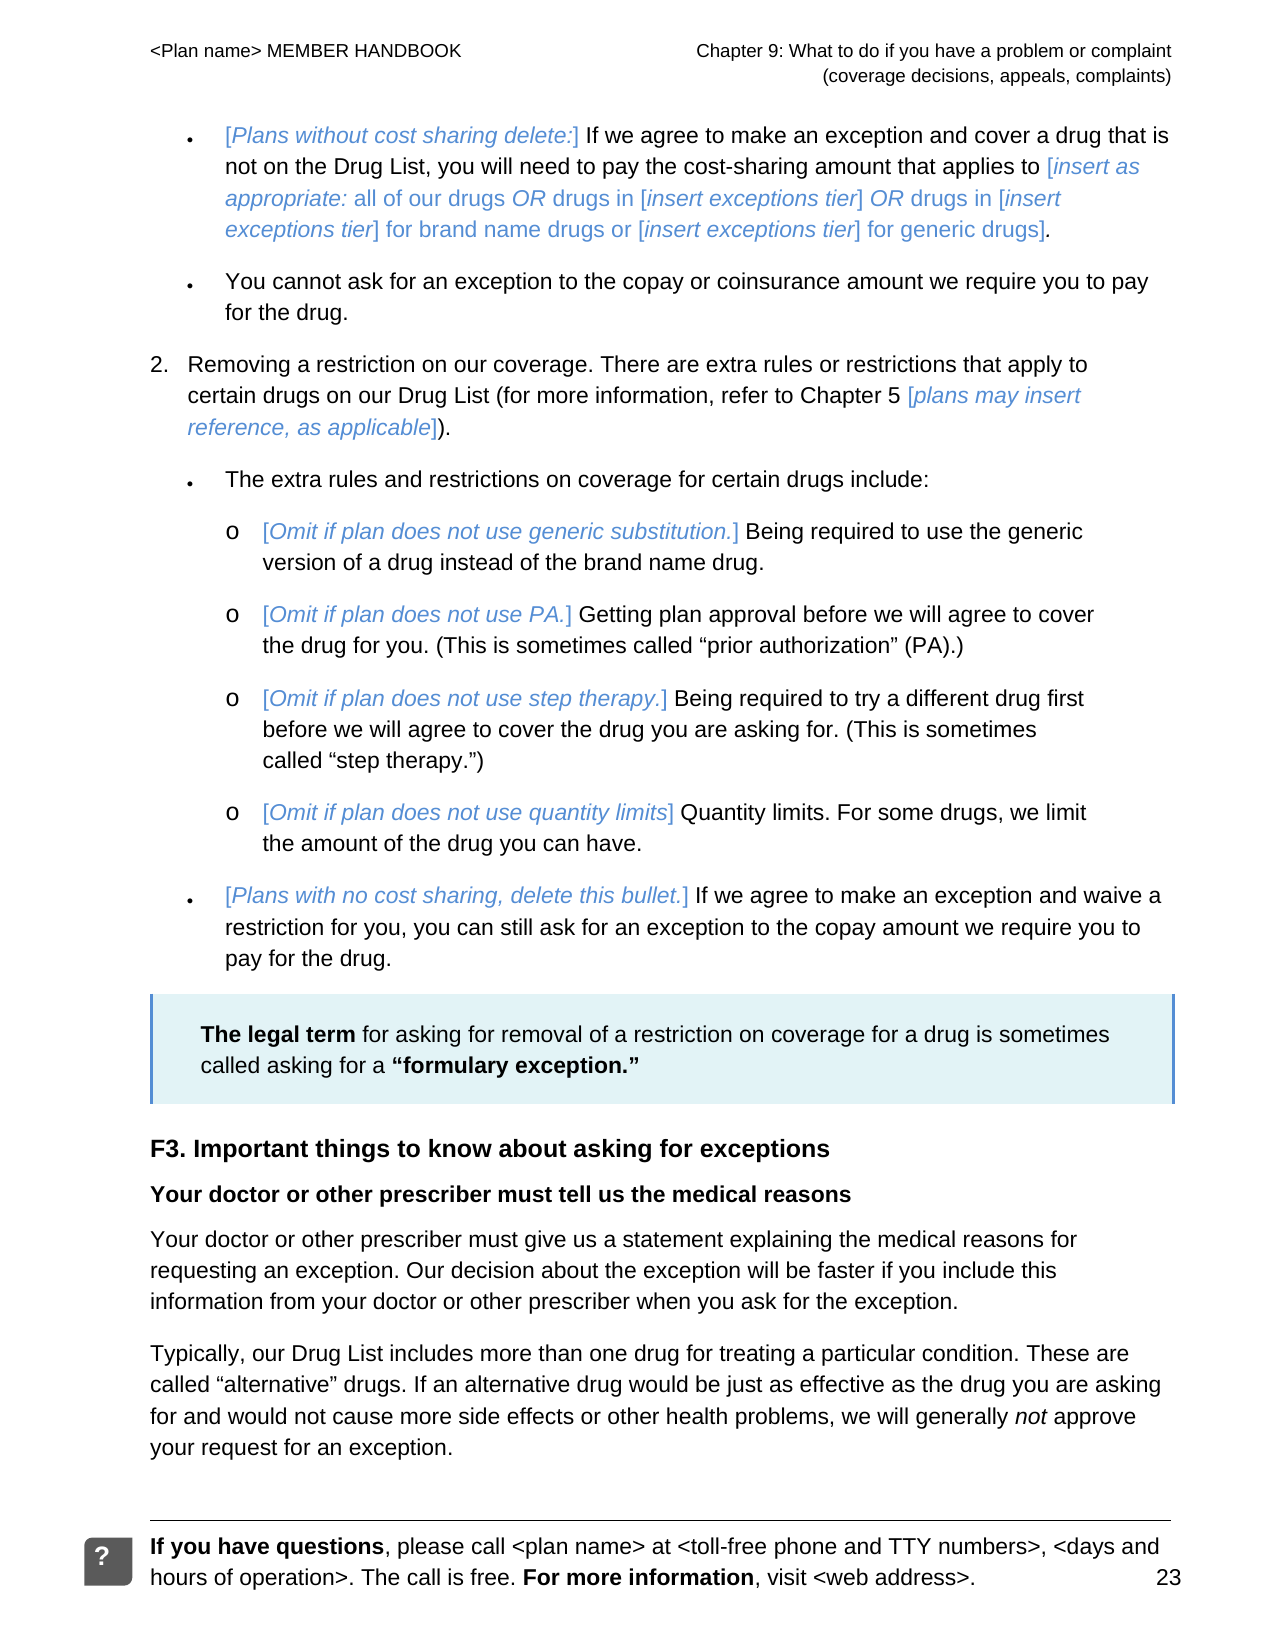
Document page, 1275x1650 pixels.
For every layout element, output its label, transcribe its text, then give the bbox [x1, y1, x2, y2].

list Removing a restriction on our coverage. There are extra rules or restrictions that apply to certain drugs on our Drug List (for more information, refer to Chapter 5 [plans may insert reference, as applicable]). [150, 348, 1096, 441]
subtitle F3. Important things to know about asking for exceptions [150, 1130, 1096, 1164]
list The extra rules and restrictions on coverage for certain drugs include: [187, 462, 1171, 493]
subtitle Your doctor or other prescriber must tell us the medical reasons [150, 1176, 1096, 1209]
list [Plans with no cost sharing, delete this bullet.] If we agree to make an exception and waive a restriction for you, you can still ask for an exception to the copay amount we require you to pay for the drug. [187, 879, 1171, 973]
list [Omit if plan does not use step therapy.] Being required to try a different drug first before we will agree to cover the drug you are asking for. (This is sometimes called “step therapy.”) [225, 681, 1096, 775]
list [Omit if plan does not use PA.] Getting plan approval before we will agree to cover the drug for you. (This is sometimes called “prior authorization” (PA).) [225, 598, 1096, 660]
list [Plans without cost sharing delete:] If we agree to make an exception and cover a drug that is not on the Drug List, you will need to pay the cost-sharing amount that applies to [insert as appropriate: all of our drugs OR drugs in [insert exceptions tier] OR drugs in [insert exceptions tier] for brand name drugs or [insert exceptions tier] for generic drugs]. [187, 118, 1171, 243]
list [Omit if plan does not use quantity limits] Quantity limits. For some drugs, we limit the amount of the drug you can have. [225, 796, 1096, 858]
table_header The legal term for asking for removal of a restriction on coverage for a drug is sometimes called asking for a “formulary exception.” [153, 997, 1172, 1101]
text Your doctor or other prescriber must give us a statement explaining the medical reasons for requesting an exception. Our decision about the exception will be faster if you include this information from your doctor or other prescriber when you ask for the exception. [150, 1222, 1171, 1316]
text Typically, our Drug List includes more than one drug for treating a particular condition. These are called “alternative” drugs. If an alternative drug would be just as effective as the drug you are asking for and would not cause more side effects or other health problems, we will generally not approve your request for an exception. [150, 1337, 1171, 1462]
list [Omit if plan does not use generic substitution.] Being required to use the generic version of a drug instead of the brand name drug. [225, 514, 1096, 577]
list You cannot ask for an exception to the copay or coinsurance amount we require you to pay for the drug. [187, 264, 1171, 327]
